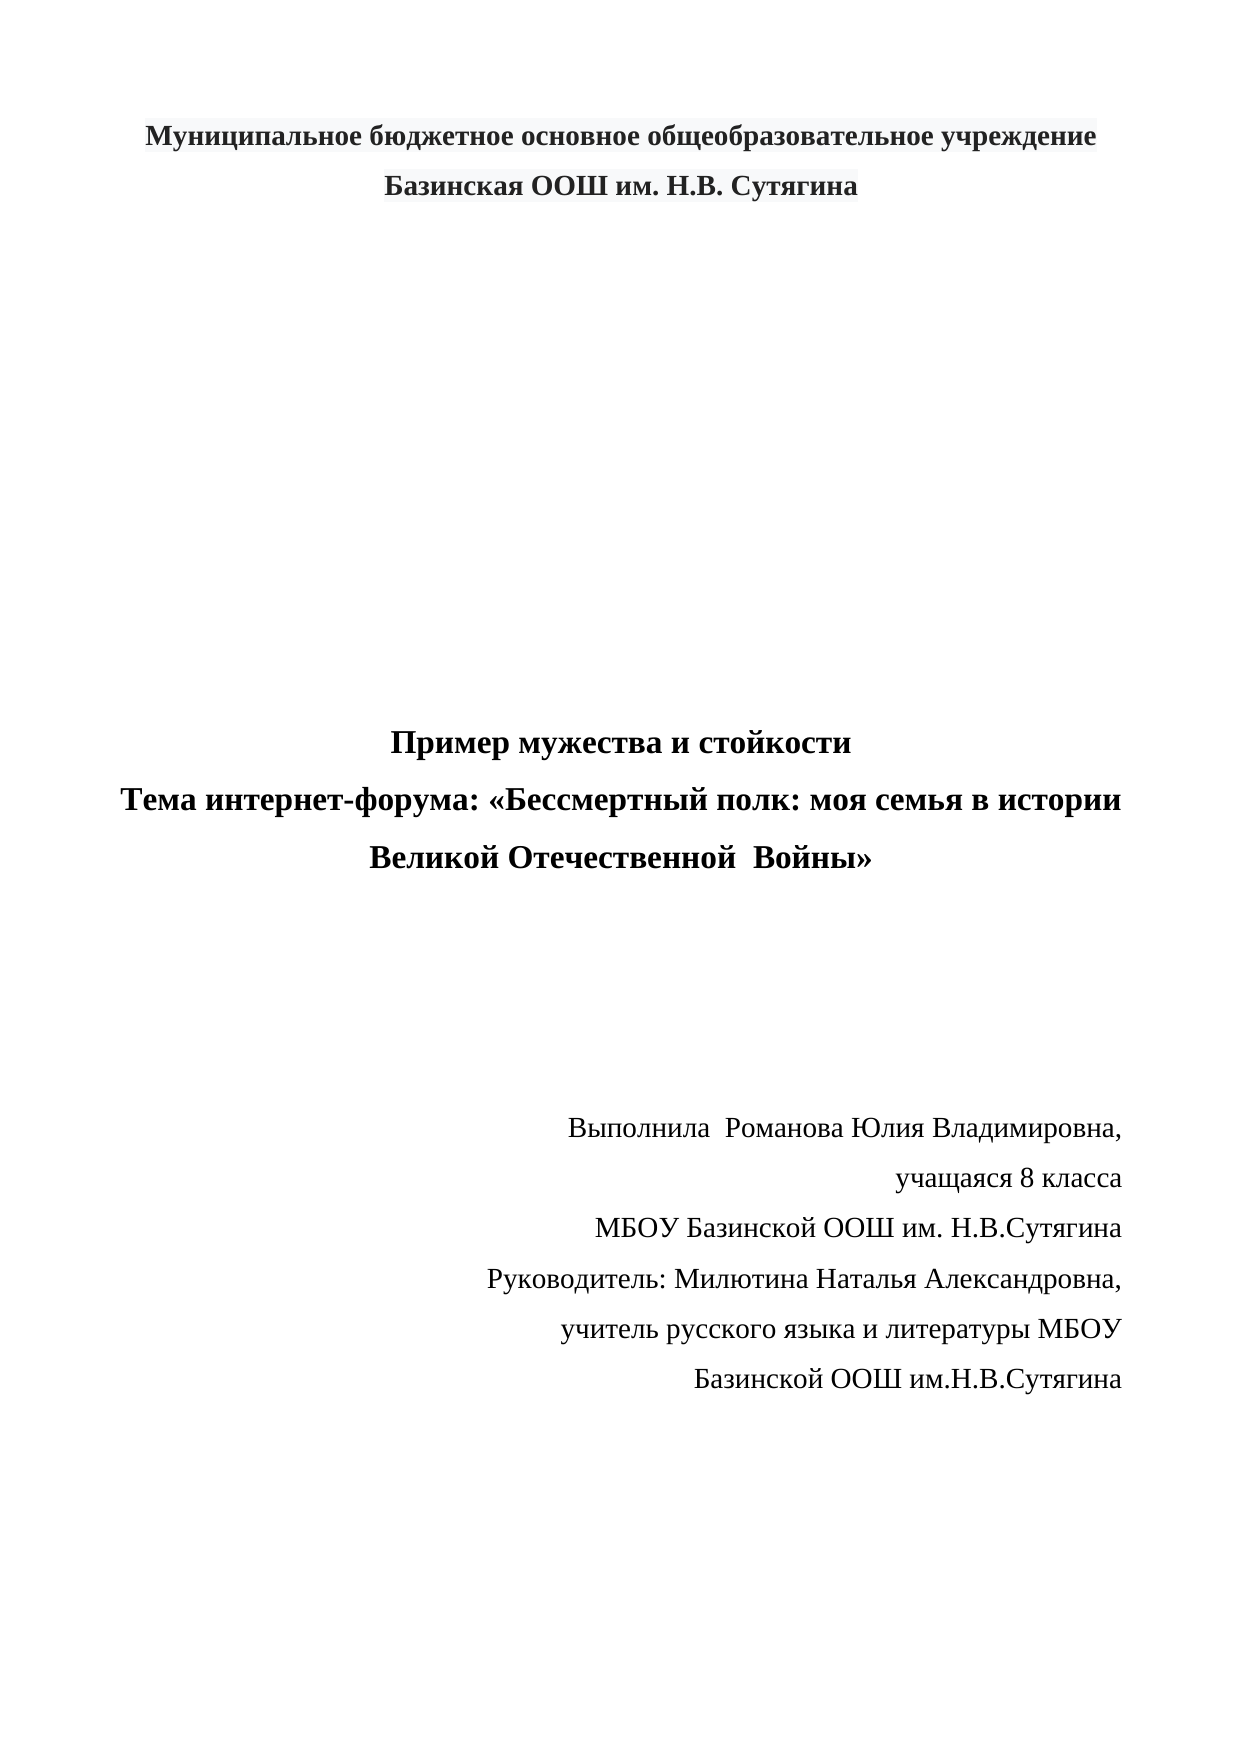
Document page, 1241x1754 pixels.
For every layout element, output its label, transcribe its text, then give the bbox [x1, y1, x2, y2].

text Базинской ООШ им.Н.В.Сутягина [120, 1362, 1122, 1395]
text учитель русского языка и литературы МБОУ [120, 1311, 1122, 1345]
text Муниципальное бюджетное основное общеобразовательное учреждение Базинская ООШ им. Н.В. Сутягина [120, 118, 1122, 202]
text Пример мужества и стойкости [120, 722, 1122, 760]
text учащаяся 8 класса [120, 1160, 1122, 1194]
text Руководитель: Милютина Наталья Александровна, [120, 1261, 1122, 1294]
text Тема интернет-форума: «Бессмертный полк: моя семья в истории Великой Отечественной Войны» [120, 779, 1122, 875]
text МБОУ Базинской ООШ им. Н.В.Сутягина [120, 1211, 1122, 1244]
text Выполнила Романова Юлия Владимировна, [120, 1110, 1122, 1143]
